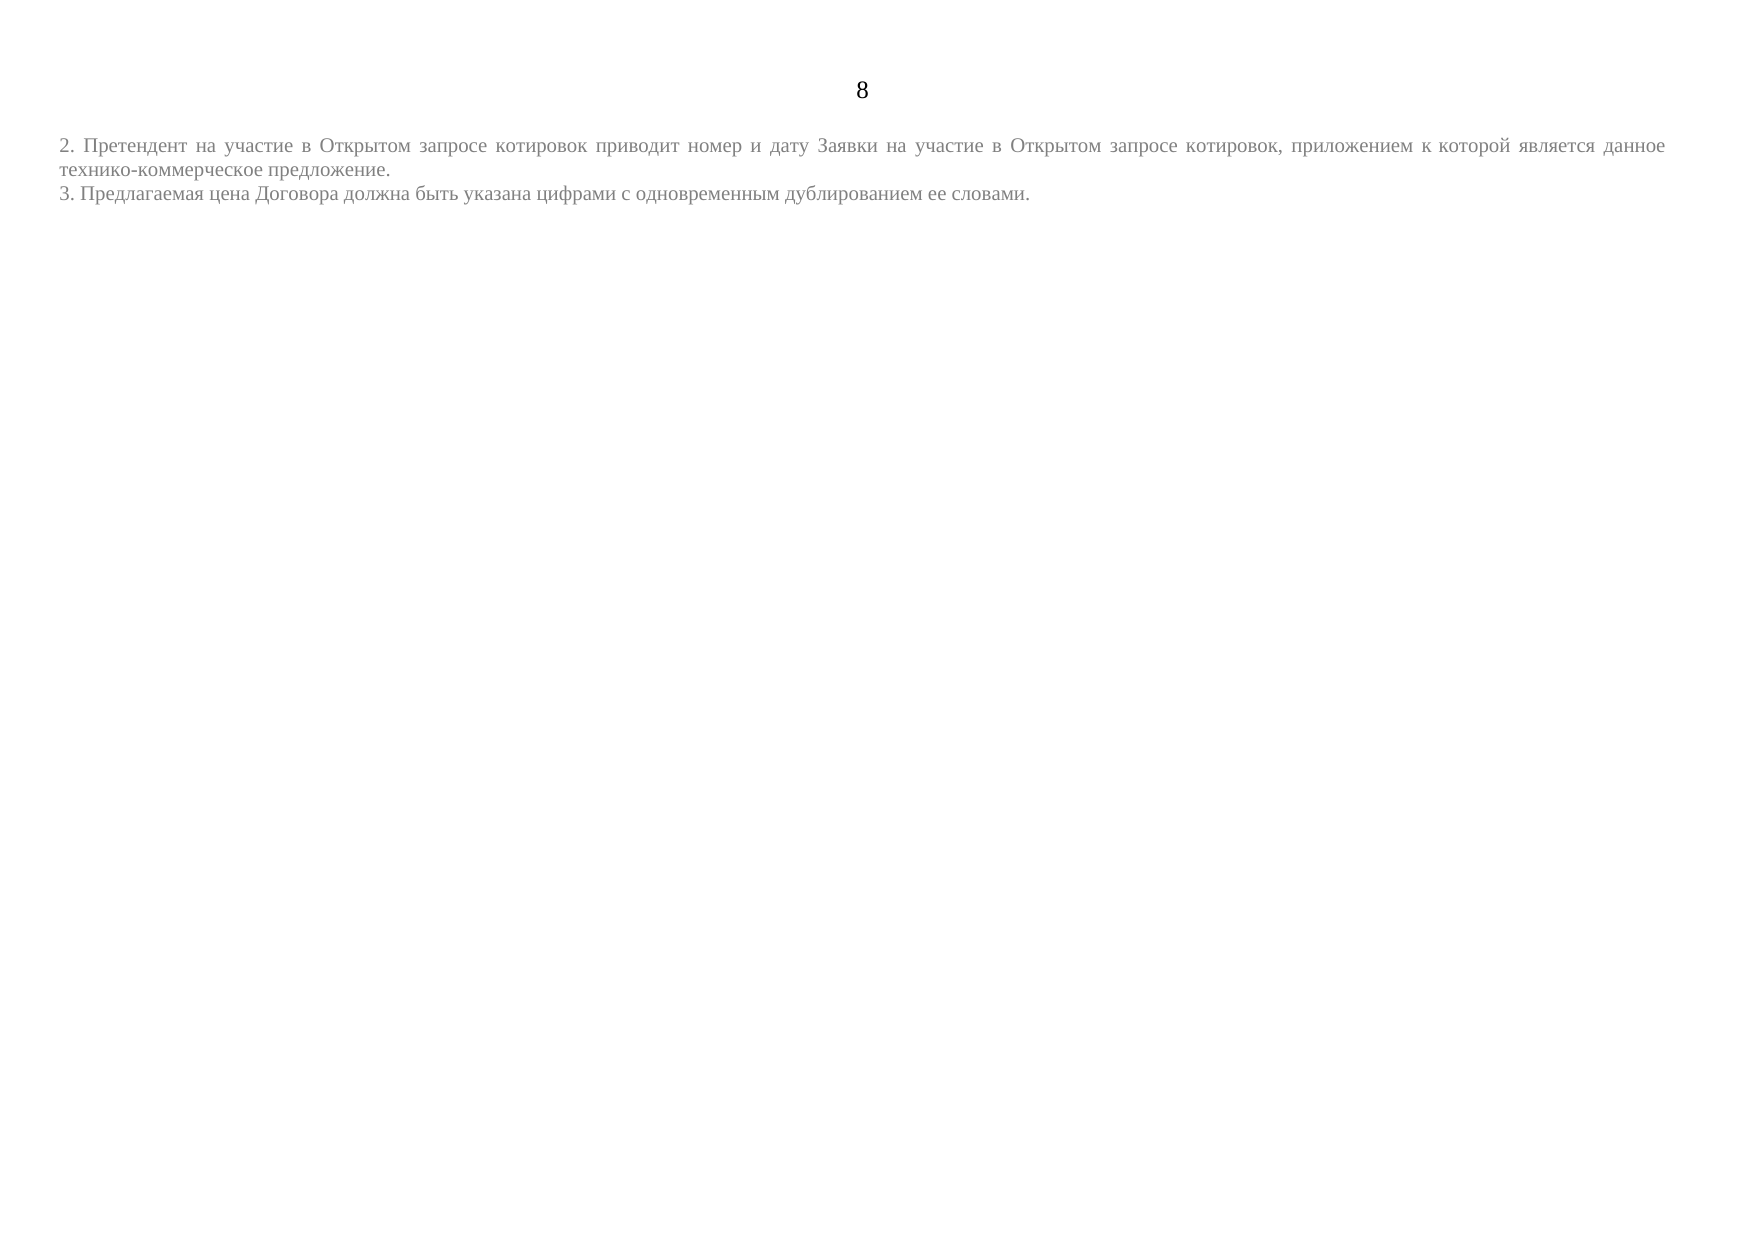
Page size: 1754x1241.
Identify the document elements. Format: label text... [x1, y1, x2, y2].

text 2. Претендент на участие в Открытом запросе котировок приводит номер и дату Заявки на участие в Открытом запросе котировок, приложением к которой является данное технико-коммерческое предложение. [59, 132, 1665, 181]
text 3. Предлагаемая цена Договора должна быть указана цифрами с одновременным дублированием ее словами. [59, 181, 1665, 205]
